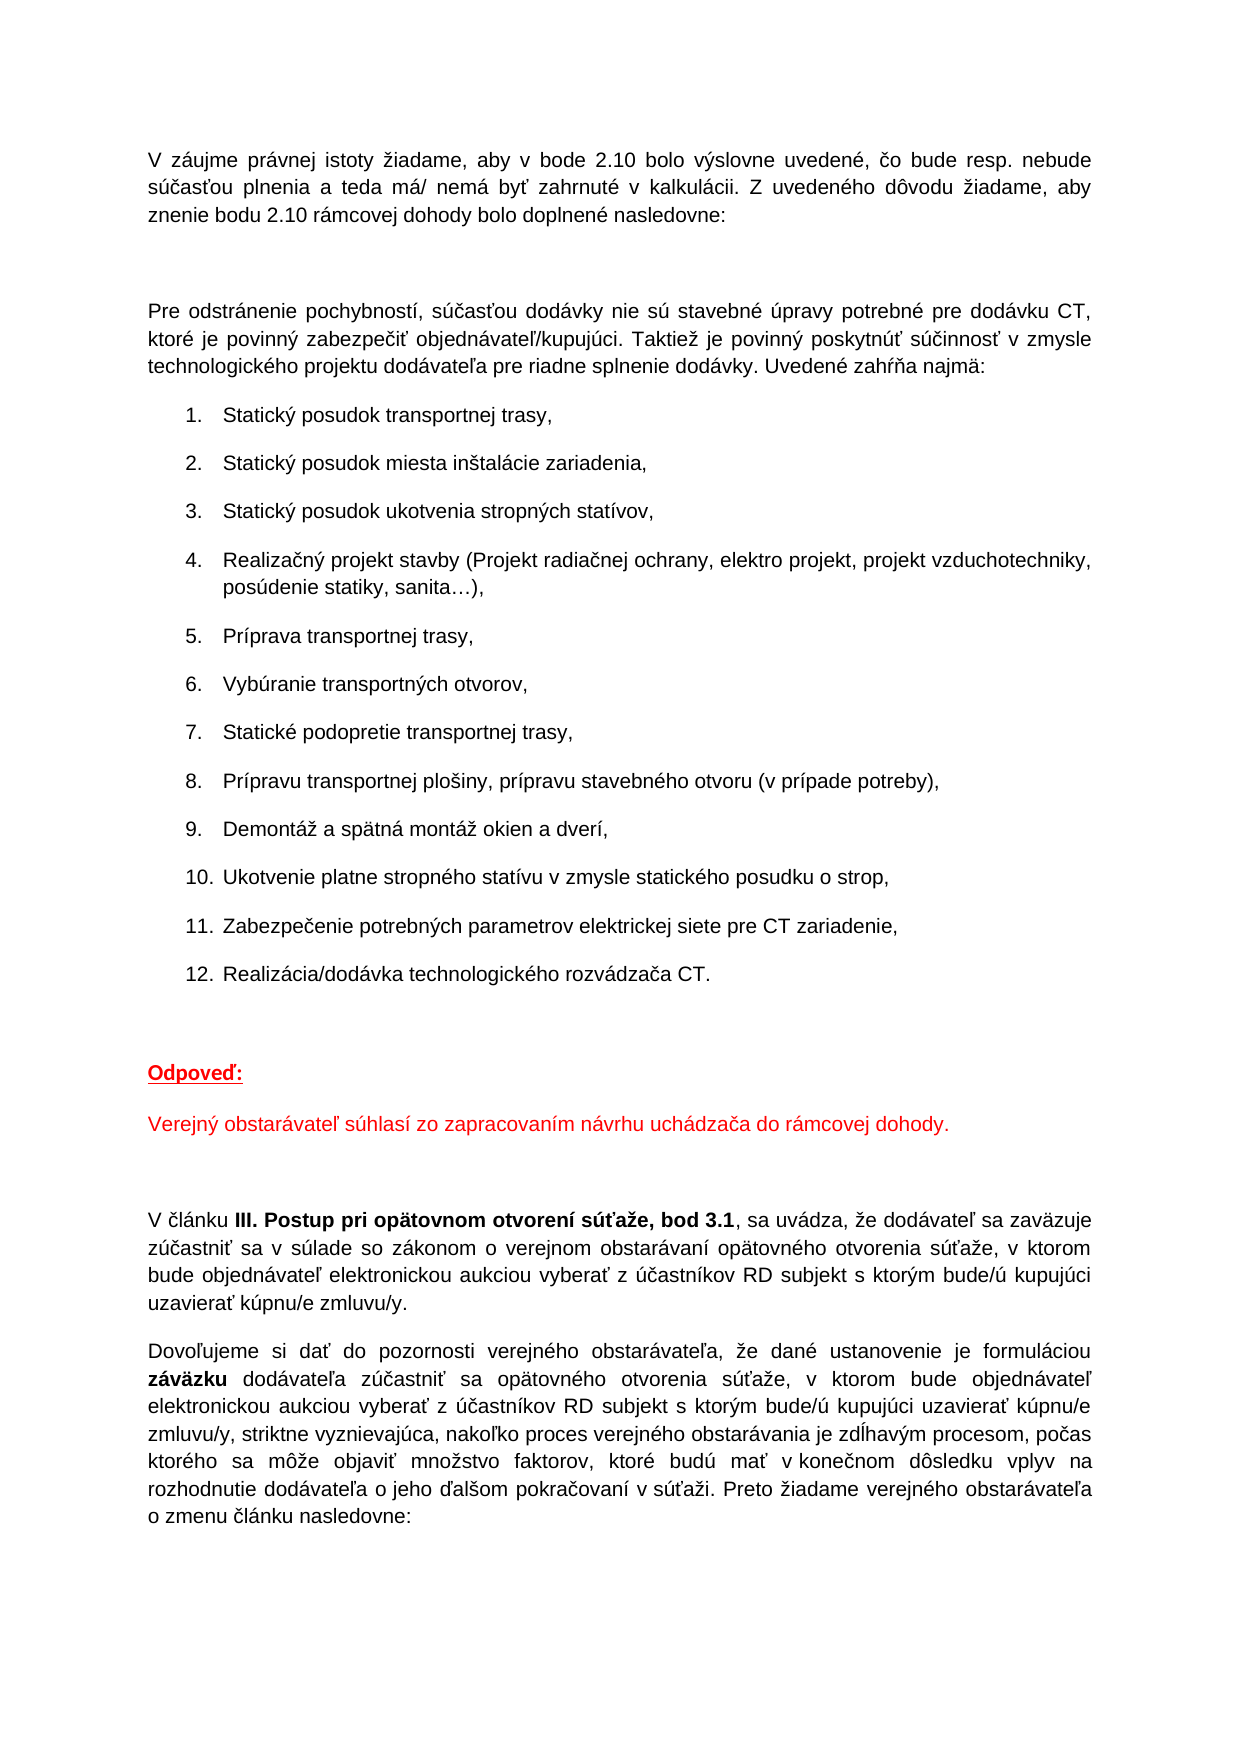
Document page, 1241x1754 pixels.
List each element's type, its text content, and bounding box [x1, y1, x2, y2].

list Realizácia/dodávka technologického rozvádzača CT. [185, 962, 1093, 986]
list Statický posudok miesta inštalácie zariadenia, [185, 451, 1093, 475]
list Vybúranie transportných otvorov, [185, 672, 1093, 696]
text V článku III. Postup pri opätovnom otvorení súťaže, bod 3.1, sa uvádza, že dodávateľ sa zaväzuje zúčastniť sa v súlade so zákonom o verejnom obstarávaní opätovného otvorenia súťaže, v ktorom bude objednávateľ elektronickou aukciou vyberať z účastníkov RD subjekt s ktorým bude/ú kupujúci uzavierať kúpnu/e zmluvu/y. [148, 1208, 1093, 1314]
list Zabezpečenie potrebných parametrov elektrickej siete pre CT zariadenie, [185, 913, 1093, 937]
text Pre odstránenie pochybností, súčasťou dodávky nie sú stavebné úpravy potrebné pre dodávku CT, ktoré je povinný zabezpečiť objednávateľ/kupujúci. Taktiež je povinný poskytnúť súčinnosť v zmysle technologického projektu dodávateľa pre riadne splnenie dodávky. Uvedené zahŕňa najmä: [148, 299, 1093, 378]
list Realizačný projekt stavby (Projekt radiačnej ochrany, elektro projekt, projekt vzduchotechniky, posúdenie statiky, sanita…), [185, 548, 1093, 599]
text Dovoľujeme si dať do pozornosti verejného obstarávateľa, že dané ustanovenie je formuláciou záväzku dodávateľa zúčastniť sa opätovného otvorenia súťaže, v ktorom bude objednávateľ elektronickou aukciou vyberať z účastníkov RD subjekt s ktorým bude/ú kupujúci uzavierať kúpnu/e zmluvu/y, striktne vyznievajúca, nakoľko proces verejného obstarávania je zdĺhavým procesom, počas ktorého sa môže objaviť množstvo faktorov, ktoré budú mať v konečnom dôsledku vplyv na rozhodnutie dodávateľa o jeho ďalšom pokračovaní v súťaži. Preto žiadame verejného obstarávateľa o zmenu článku nasledovne: [148, 1339, 1093, 1528]
text V záujme právnej istoty žiadame, aby v bode 2.10 bolo výslovne uvedené, čo bude resp. nebude súčasťou plnenia a teda má/ nemá byť zahrnuté v kalkulácii. Z uvedeného dôvodu žiadame, aby znenie bodu 2.10 rámcovej dohody bolo doplnené nasledovne: [148, 148, 1093, 227]
list Statický posudok ukotvenia stropných statívov, [185, 499, 1093, 523]
text Verejný obstarávateľ súhlasí zo zapracovaním návrhu uchádzača do rámcovej dohody. [148, 1111, 1093, 1135]
list Prípravu transportnej plošiny, prípravu stavebného otvoru (v prípade potreby), [185, 768, 1093, 792]
text Odpoveď: [148, 1058, 1093, 1086]
list Statický posudok transportnej trasy, [185, 403, 1093, 427]
list Statické podopretie transportnej trasy, [185, 720, 1093, 744]
list Ukotvenie platne stropného statívu v zmysle statického posudku o strop, [185, 865, 1093, 889]
list Príprava transportnej trasy, [185, 623, 1093, 647]
list Demontáž a spätná montáž okien a dverí, [185, 817, 1093, 841]
